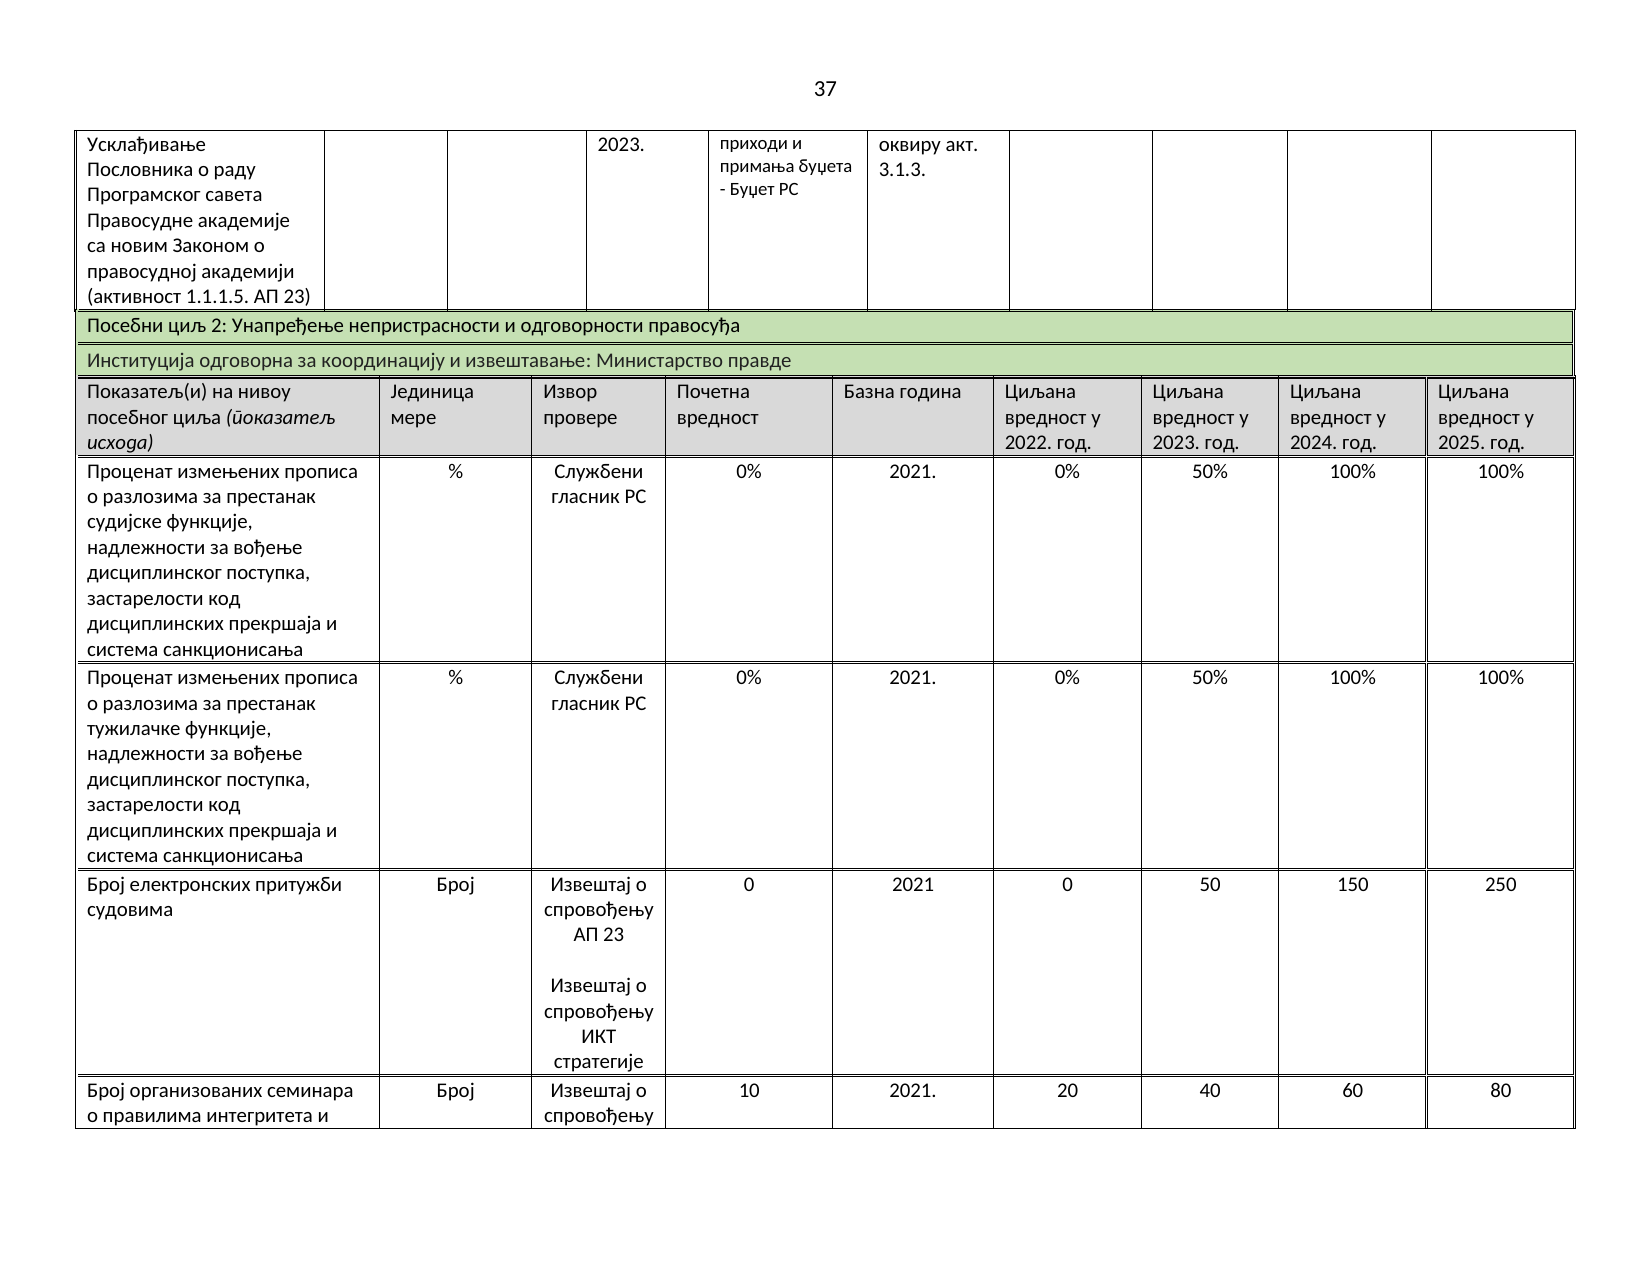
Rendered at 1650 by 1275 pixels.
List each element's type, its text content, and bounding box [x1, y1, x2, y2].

table_cell Извор провере [532, 379, 665, 455]
table_cell Циљaна вредност у 2022. год. [994, 379, 1141, 455]
table_cell [1153, 131, 1287, 309]
table_cell [1010, 131, 1152, 309]
table_cell 50% [1142, 458, 1278, 661]
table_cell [868, 131, 1009, 309]
table_cell 0% [666, 664, 832, 868]
table_cell 0 [994, 871, 1141, 1074]
table_cell 2021. [833, 458, 993, 661]
table_cell 50 [1142, 871, 1278, 1074]
table_cell [1432, 131, 1575, 309]
table_cell [448, 131, 586, 309]
table_cell 0% [994, 458, 1141, 661]
table_cell Циљaна вредност у 2023. год. [1142, 379, 1278, 455]
table_cell 0% [994, 664, 1141, 868]
table_cell Jединица мере [380, 379, 531, 455]
table_cell 20 [994, 1077, 1141, 1128]
table_cell 40 [1142, 1077, 1278, 1128]
table_cell Службени гласник РС [532, 664, 665, 868]
table_cell Почетна вредност [666, 379, 832, 455]
table_cell 50% [1142, 664, 1278, 868]
table_cell Посебни циљ 2: Унапређење непристрасности и одговорности правосуђа [76, 309, 1572, 342]
table_cell 100% [1428, 664, 1573, 868]
table_cell Показатељ(и) на нивоу посебног циља (показатељ исхода) [76, 375, 379, 455]
table_cell Институција одговорна за координацију и извештавање: Министарство правде [76, 342, 1573, 375]
table_cell Базна година [833, 379, 993, 455]
table_cell 0 [666, 871, 832, 1074]
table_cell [709, 131, 867, 309]
table_cell Службени гласник РС [532, 458, 665, 661]
table_cell 60 [1279, 1077, 1425, 1128]
table_cell Број електронских притужби судовима [76, 868, 379, 1074]
table_cell Број [380, 871, 531, 1074]
table_cell 0% [666, 458, 832, 661]
table_cell 100% [1428, 458, 1573, 661]
table_cell Број [380, 1077, 531, 1128]
table_cell 250 [1428, 871, 1573, 1074]
table_cell 10 [666, 1077, 832, 1128]
table_cell % [380, 458, 531, 661]
table_cell Број организованих семинара о правилима интегритета и етике за носиоце правосудних функција [76, 1074, 379, 1128]
table_cell Проценат измењених прописа о разлозима за престанак судијске функције, надлежности за вођење дисциплинског поступка, застарелости код дисциплинских прекршаја и система санкционисања [76, 455, 379, 661]
table_cell ПА [325, 131, 447, 309]
table_cell 2021. [833, 1077, 993, 1128]
table_cell Циљaна вредност у 2025. год. [1428, 379, 1573, 455]
table_cell Циљaна вредност у 2024. год. [1279, 379, 1425, 455]
table_cell 2. квартал 2023. [587, 131, 708, 309]
table_cell [1288, 131, 1431, 309]
table_cell 80 [1428, 1077, 1573, 1128]
table_cell Проценат измењених прописа о разлозима за престанак тужилачке функције, надлежности за вођење дисциплинског поступка, застарелости код дисциплинских прекршаја и система санкционисања [76, 661, 379, 868]
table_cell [77, 131, 324, 309]
table_cell 2021. [833, 664, 993, 868]
table_cell % [380, 664, 531, 868]
table_cell 150 [1279, 871, 1425, 1074]
table_cell 2021 [833, 871, 993, 1074]
table_cell 100% [1279, 458, 1425, 661]
table_cell 100% [1279, 664, 1425, 868]
